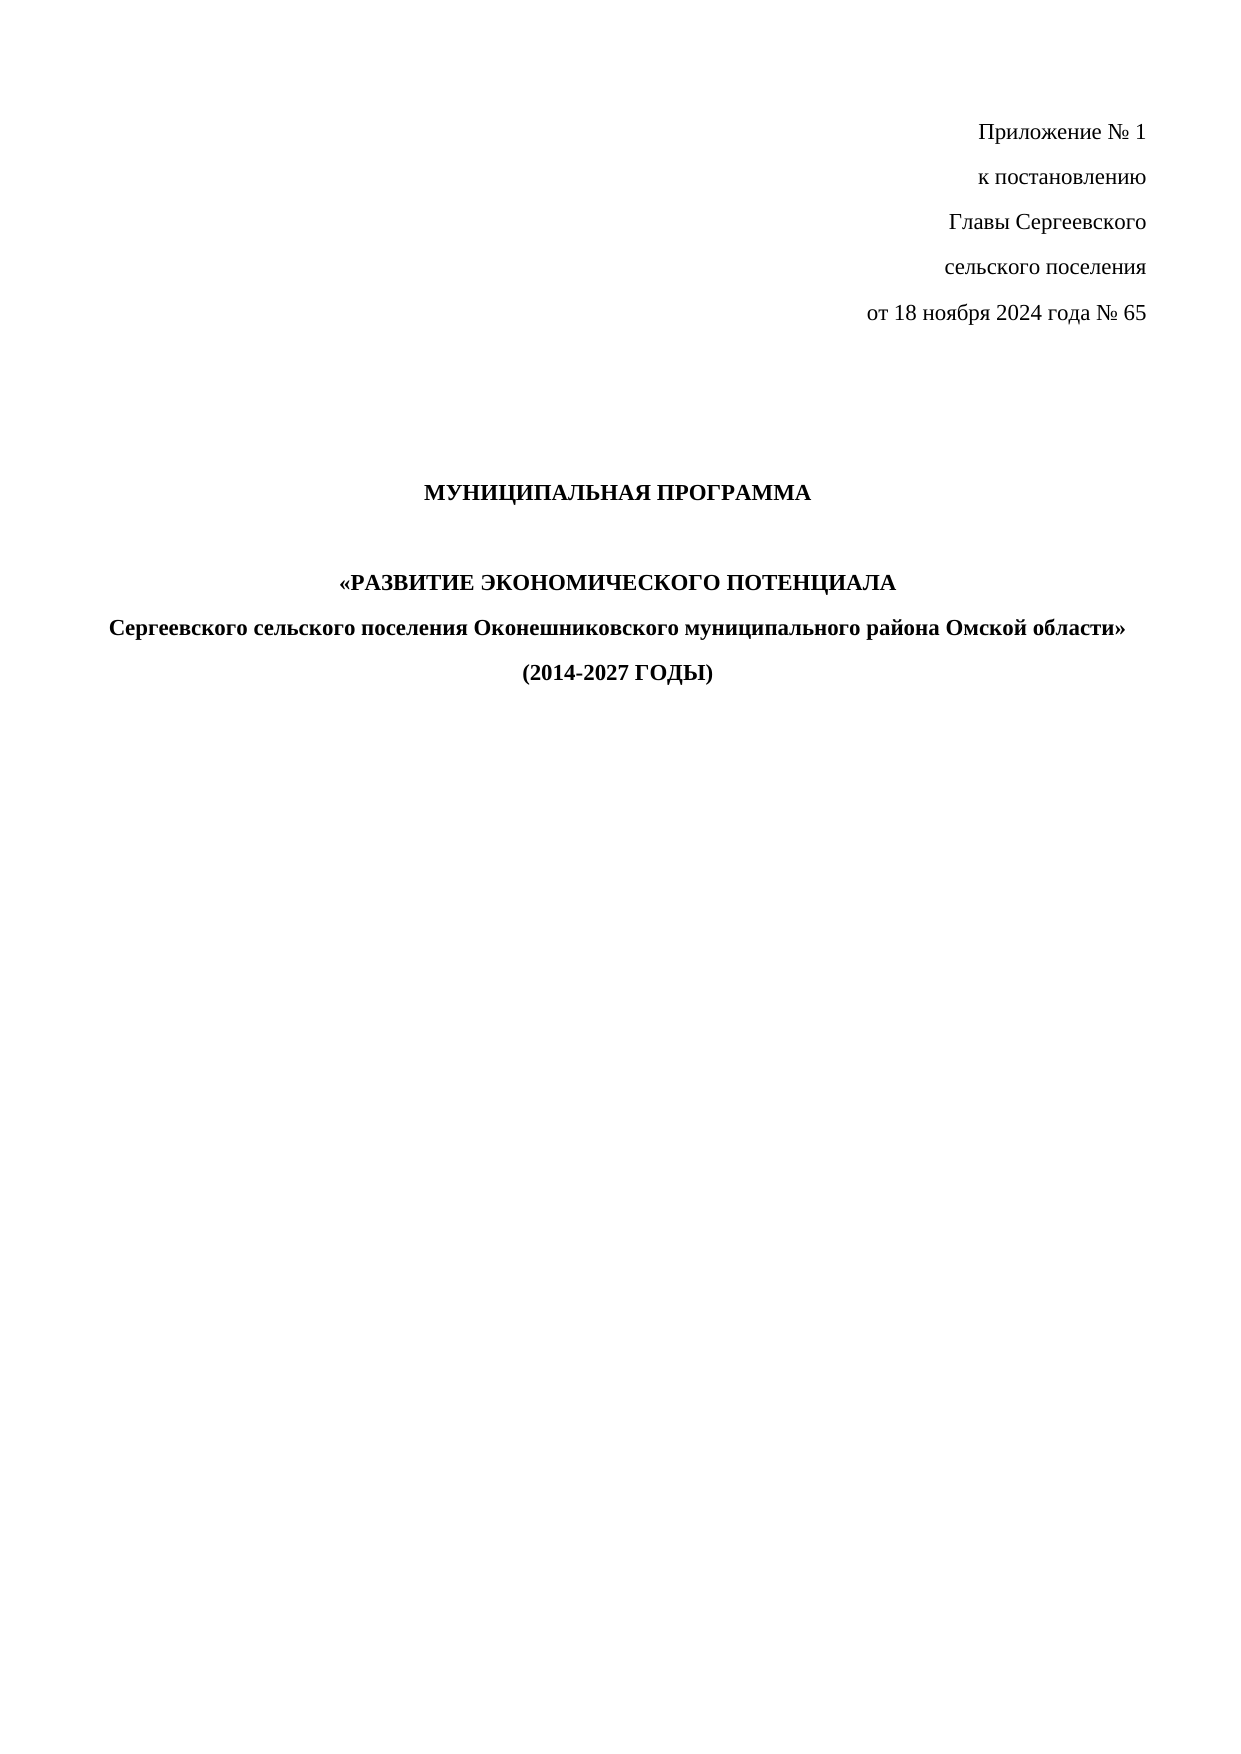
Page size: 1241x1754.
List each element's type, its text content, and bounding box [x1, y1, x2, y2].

text (2014-2027 ГОДЫ) [89, 659, 1147, 686]
text Приложение № 1 [89, 118, 1147, 144]
text к постановлению [89, 163, 1147, 189]
text сельского поселения [89, 253, 1147, 280]
text МУНИЦИПАЛЬНАЯ ПРОГРАММА [89, 479, 1147, 505]
text Главы Сергеевского [89, 208, 1147, 235]
text Сергеевского сельского поселения Оконешниковского муниципального района Омской области» [89, 614, 1147, 641]
text «РАЗВИТИЕ ЭКОНОМИЧЕСКОГО ПОТЕНЦИАЛА [89, 569, 1147, 596]
text от 18 ноября 2024 года № 65 [89, 298, 1147, 325]
